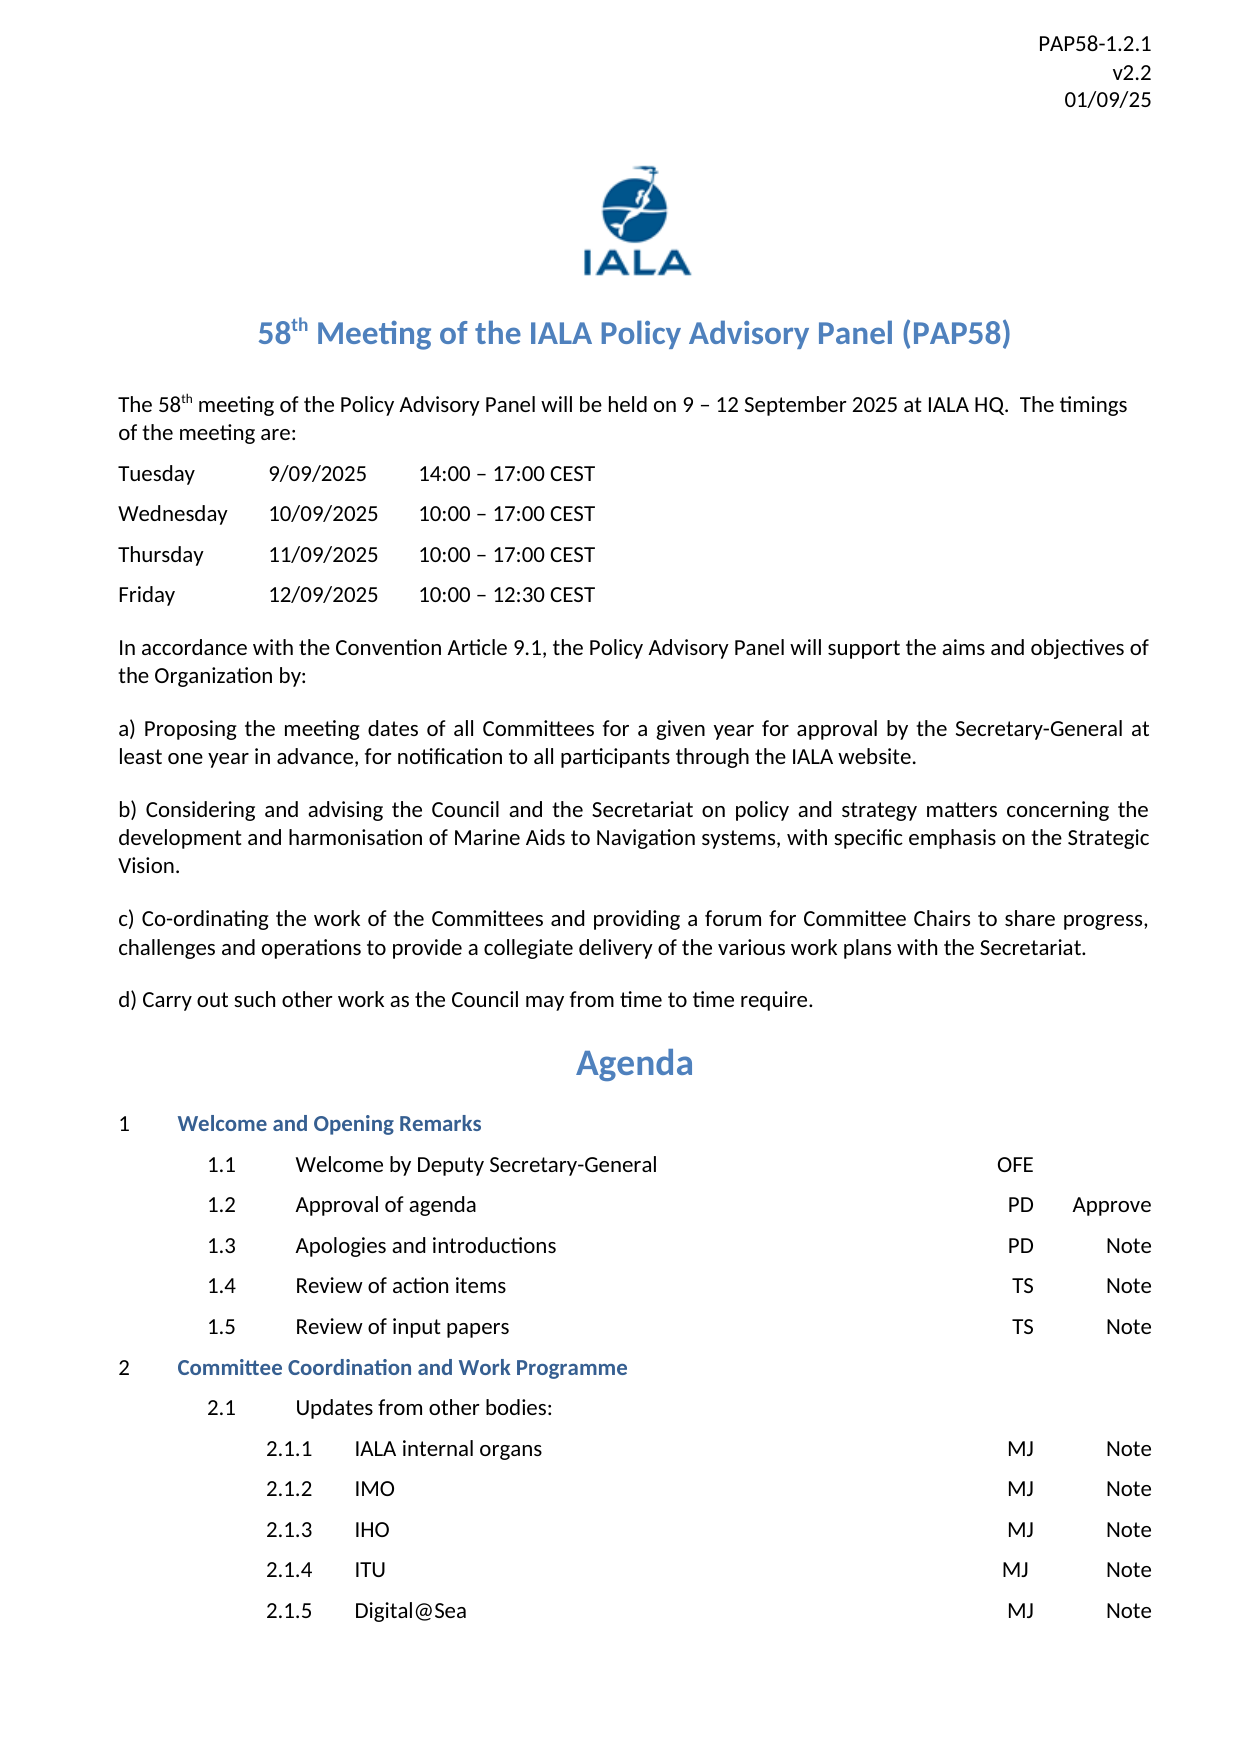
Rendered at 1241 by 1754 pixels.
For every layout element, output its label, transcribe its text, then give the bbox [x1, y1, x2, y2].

text Agenda [118, 1039, 1152, 1084]
text The 58th meeting of the Policy Advisory Panel will be held on 9 – 12 September 2025 at IALA HQ. The timings of the meeting are: [118, 390, 1152, 446]
text Friday 12/09/2025 10:00 – 12:30 CEST [118, 580, 1152, 608]
text Updates from other bodies: [207, 1393, 1152, 1421]
text Review of action items TS Note [207, 1272, 1152, 1299]
text b) Considering and advising the Council and the Secretariat on policy and strategy matters concerning the development and harmonisation of Marine Aids to Navigation systems, with specific emphasis on the Strategic Vision. [118, 796, 1152, 879]
list IHO MJ Note [266, 1515, 1152, 1543]
text Tuesday 9/09/2025 14:00 – 17:00 CEST [118, 459, 1152, 487]
list IMO MJ Note [266, 1474, 1152, 1502]
text Review of input papers TS Note [207, 1312, 1152, 1340]
text c) Co-ordinating the work of the Committees and providing a forum for Committee Chairs to share progress, challenges and operations to provide a collegiate delivery of the various work plans with the Secretariat. [118, 904, 1152, 961]
text d) Carry out such other work as the Council may from time to time require. [118, 986, 1152, 1014]
text a) Proposing the meeting dates of all Committees for a given year for approval by the Secretary-General at least one year in advance, for notification to all participants through the IALA website. [118, 714, 1152, 771]
text Approval of agenda PD Approve [207, 1191, 1152, 1218]
list IALA internal organs MJ Note [266, 1434, 1152, 1462]
list Welcome and Opening Remarks [118, 1109, 1152, 1137]
list Digital@Sea MJ Note [266, 1596, 1152, 1624]
list Committee Coordination and Work Programme [118, 1353, 1152, 1381]
picture [560, 154, 709, 300]
text Apologies and introductions PD Note [207, 1231, 1152, 1259]
text Welcome by Deputy Secretary-General OFE [207, 1150, 1152, 1178]
text In accordance with the Convention Article 9.1, the Policy Advisory Panel will support the aims and objectives of the Organization by: [118, 633, 1152, 689]
text Wednesday 10/09/2025 10:00 – 17:00 CEST [118, 499, 1152, 527]
list ITU MJ Note [266, 1555, 1152, 1583]
text Thursday 11/09/2025 10:00 – 17:00 CEST [118, 540, 1152, 568]
text 58th Meeting of the IALA Policy Advisory Panel (PAP58) [118, 312, 1152, 353]
